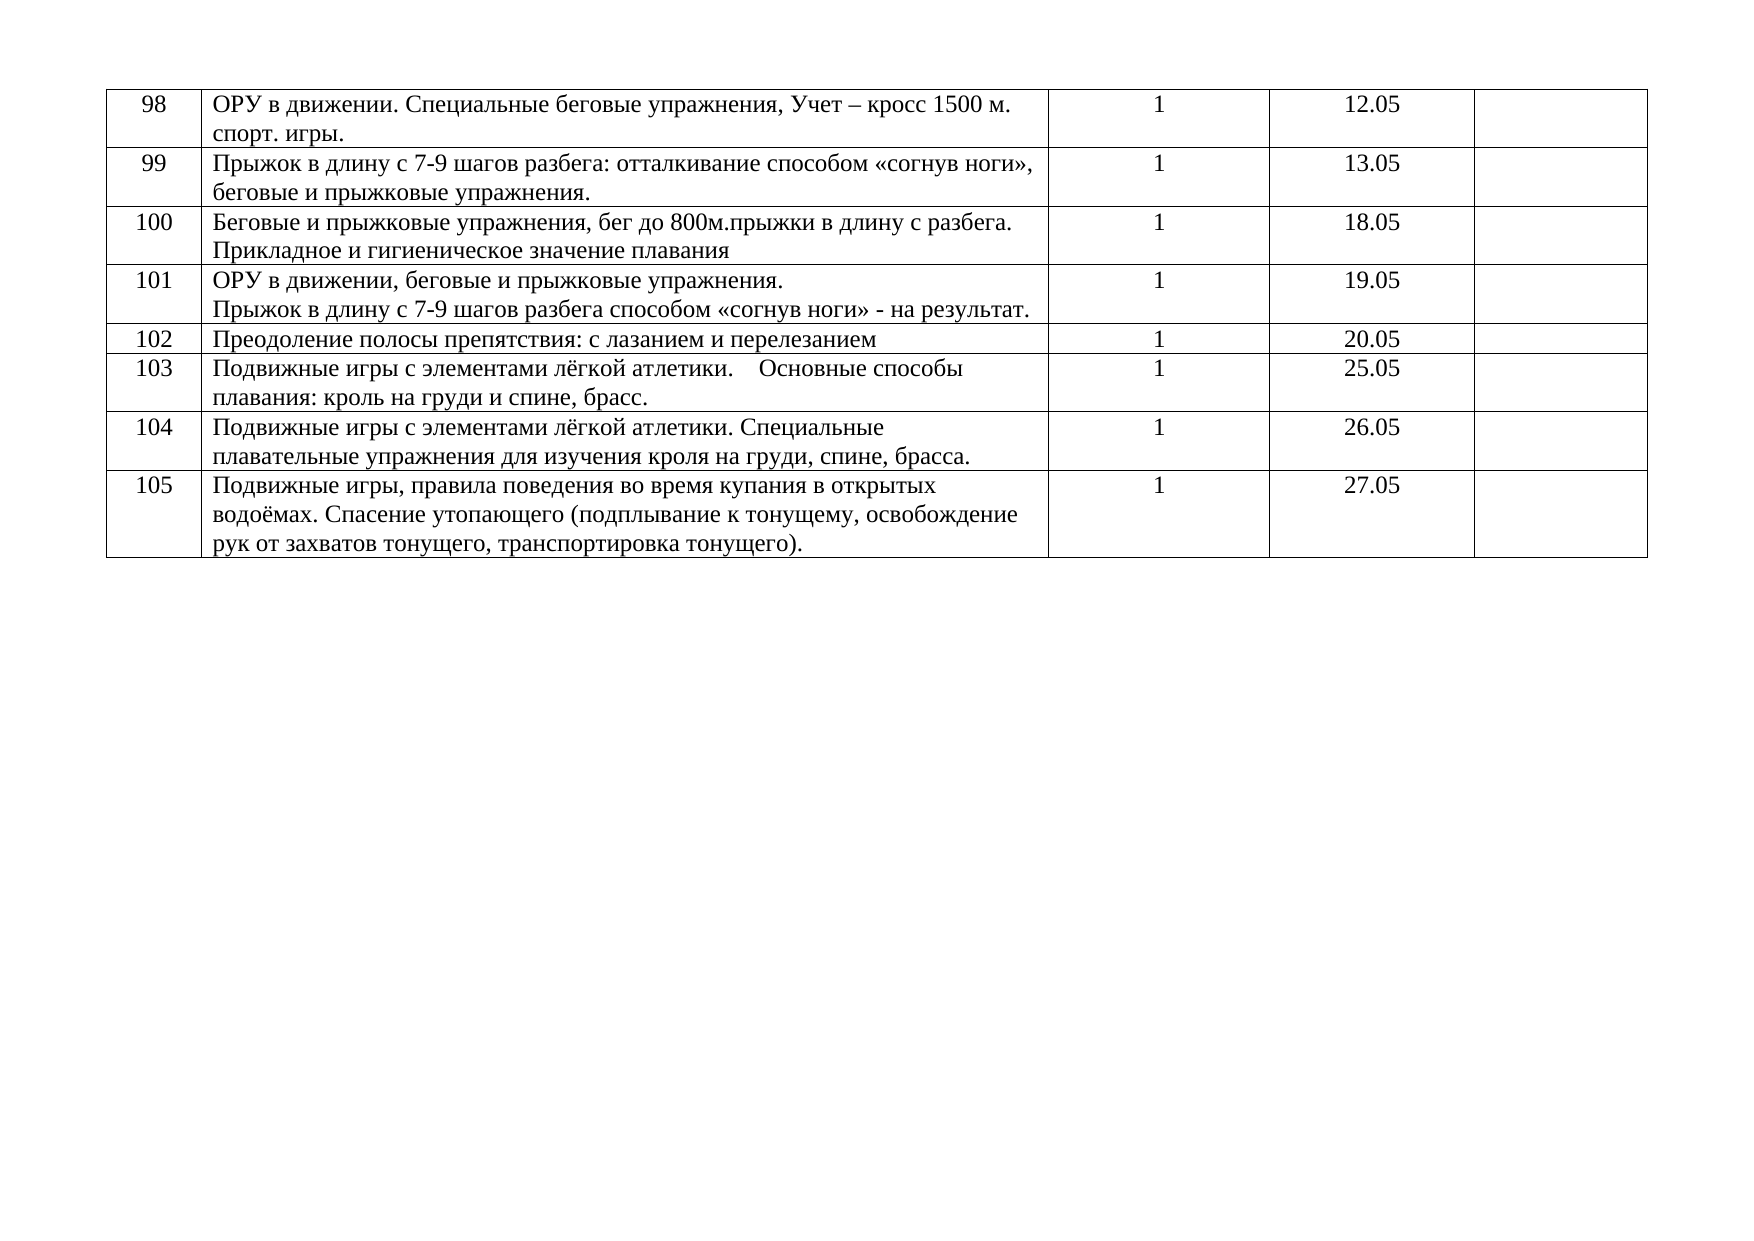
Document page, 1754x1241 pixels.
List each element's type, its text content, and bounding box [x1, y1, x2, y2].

table_cell Беговые и прыжковые упражнения, бег до 800м.прыжки в длину с разбега. Прикладное и гигиеническое значение плавания [202, 207, 1048, 264]
table_cell 1 [1049, 412, 1269, 469]
table_cell [1475, 207, 1647, 264]
table_cell 1 [1049, 265, 1269, 323]
table_cell Подвижные игры, правила поведения во время купания в открытых водоёмах. Спасение утопающего (подплывание к тонущему, освобождение рук от захватов тонущего, транспортировка тонущего). [202, 471, 1048, 557]
table_cell 1 [1049, 354, 1269, 411]
table_cell 18.05 [1270, 207, 1474, 264]
table_cell 102 [107, 324, 201, 352]
table_cell 25.05 [1270, 354, 1474, 411]
table_cell 105 [107, 471, 201, 557]
table_cell 1 [1049, 324, 1269, 352]
table_cell [1475, 265, 1647, 323]
table_cell 100 [107, 207, 201, 264]
table_cell 1 [1049, 90, 1269, 147]
table_cell Подвижные игры с элементами лёгкой атлетики. Основные способы плавания: кроль на груди и спине, брасс. [202, 354, 1048, 411]
table_cell [1475, 148, 1647, 206]
table_cell 1 [1049, 207, 1269, 264]
table_cell 104 [107, 412, 201, 469]
table_cell 27.05 [1270, 471, 1474, 557]
table_cell ОРУ в движении. Специальные беговые упражнения, Учет – кросс 1500 м. спорт. игры. [202, 90, 1048, 147]
table_cell 13.05 [1270, 148, 1474, 206]
table_cell ОРУ в движении, беговые и прыжковые упражнения. Прыжок в длину с 7-9 шагов разбега способом «согнув ноги» - на результат. [202, 265, 1048, 323]
table_cell Подвижные игры с элементами лёгкой атлетики. Специальные плавательные упражнения для изучения кроля на груди, спине, брасса. [202, 412, 1048, 469]
table_cell [1475, 471, 1647, 557]
table_cell 103 [107, 354, 201, 411]
table_cell [1475, 412, 1647, 469]
table_cell 26.05 [1270, 412, 1474, 469]
table_cell 101 [107, 265, 201, 323]
table_cell 12.05 [1270, 90, 1474, 147]
table_cell [1475, 324, 1647, 352]
table_cell [1475, 354, 1647, 411]
table_cell Прыжок в длину с 7-9 шагов разбега: отталкивание способом «согнув ноги», беговые и прыжковые упражнения. [202, 148, 1048, 206]
table_cell 1 [1049, 148, 1269, 206]
table_cell [1475, 90, 1647, 147]
table_cell 19.05 [1270, 265, 1474, 323]
table_cell 98 [107, 90, 201, 147]
table_cell Преодоление полосы препятствия: с лазанием и перелезанием [202, 324, 1048, 352]
table_cell 20.05 [1270, 324, 1474, 352]
table_cell 1 [1049, 471, 1269, 557]
table_cell 99 [107, 148, 201, 206]
